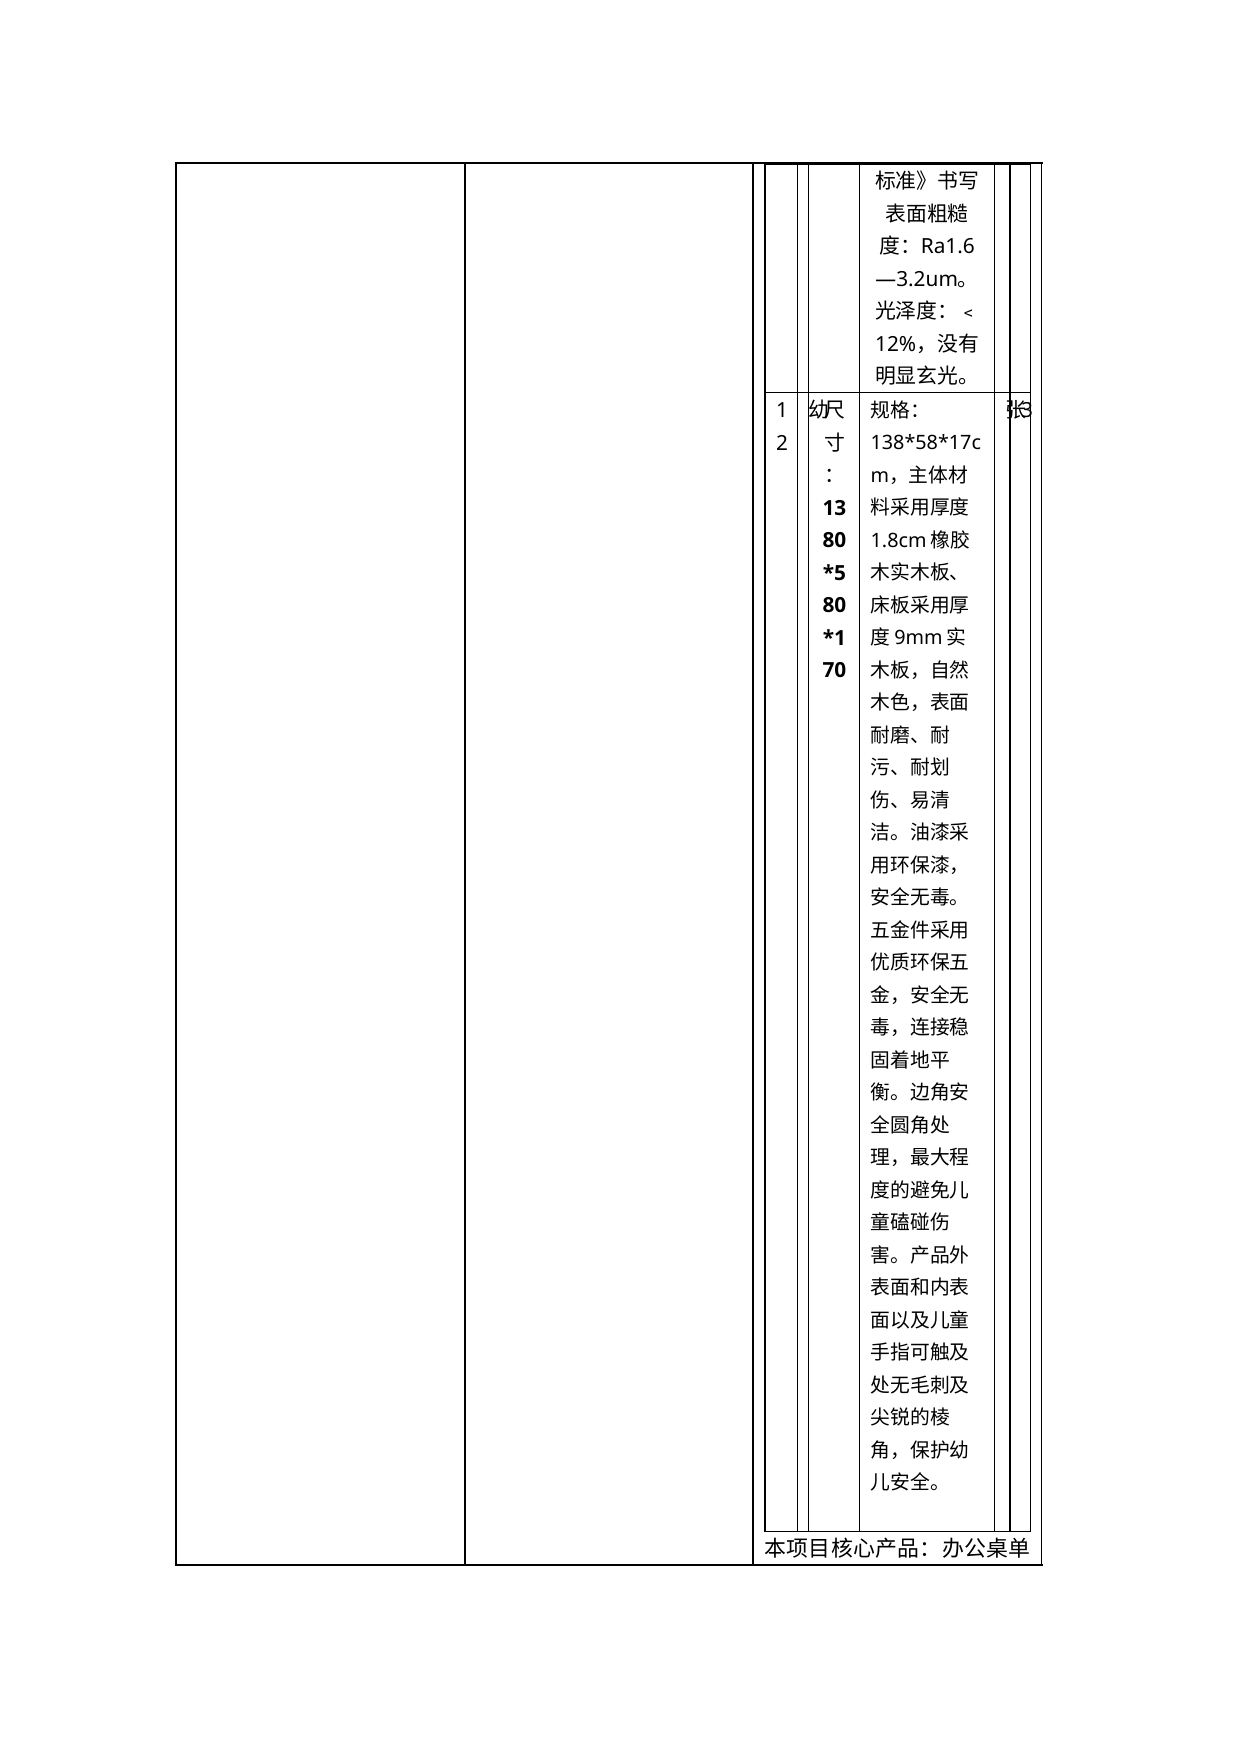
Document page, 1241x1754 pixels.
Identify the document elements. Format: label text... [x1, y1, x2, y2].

table_cell 1 [177, 164, 464, 1564]
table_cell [754, 164, 1041, 1564]
table_cell [466, 164, 752, 1564]
